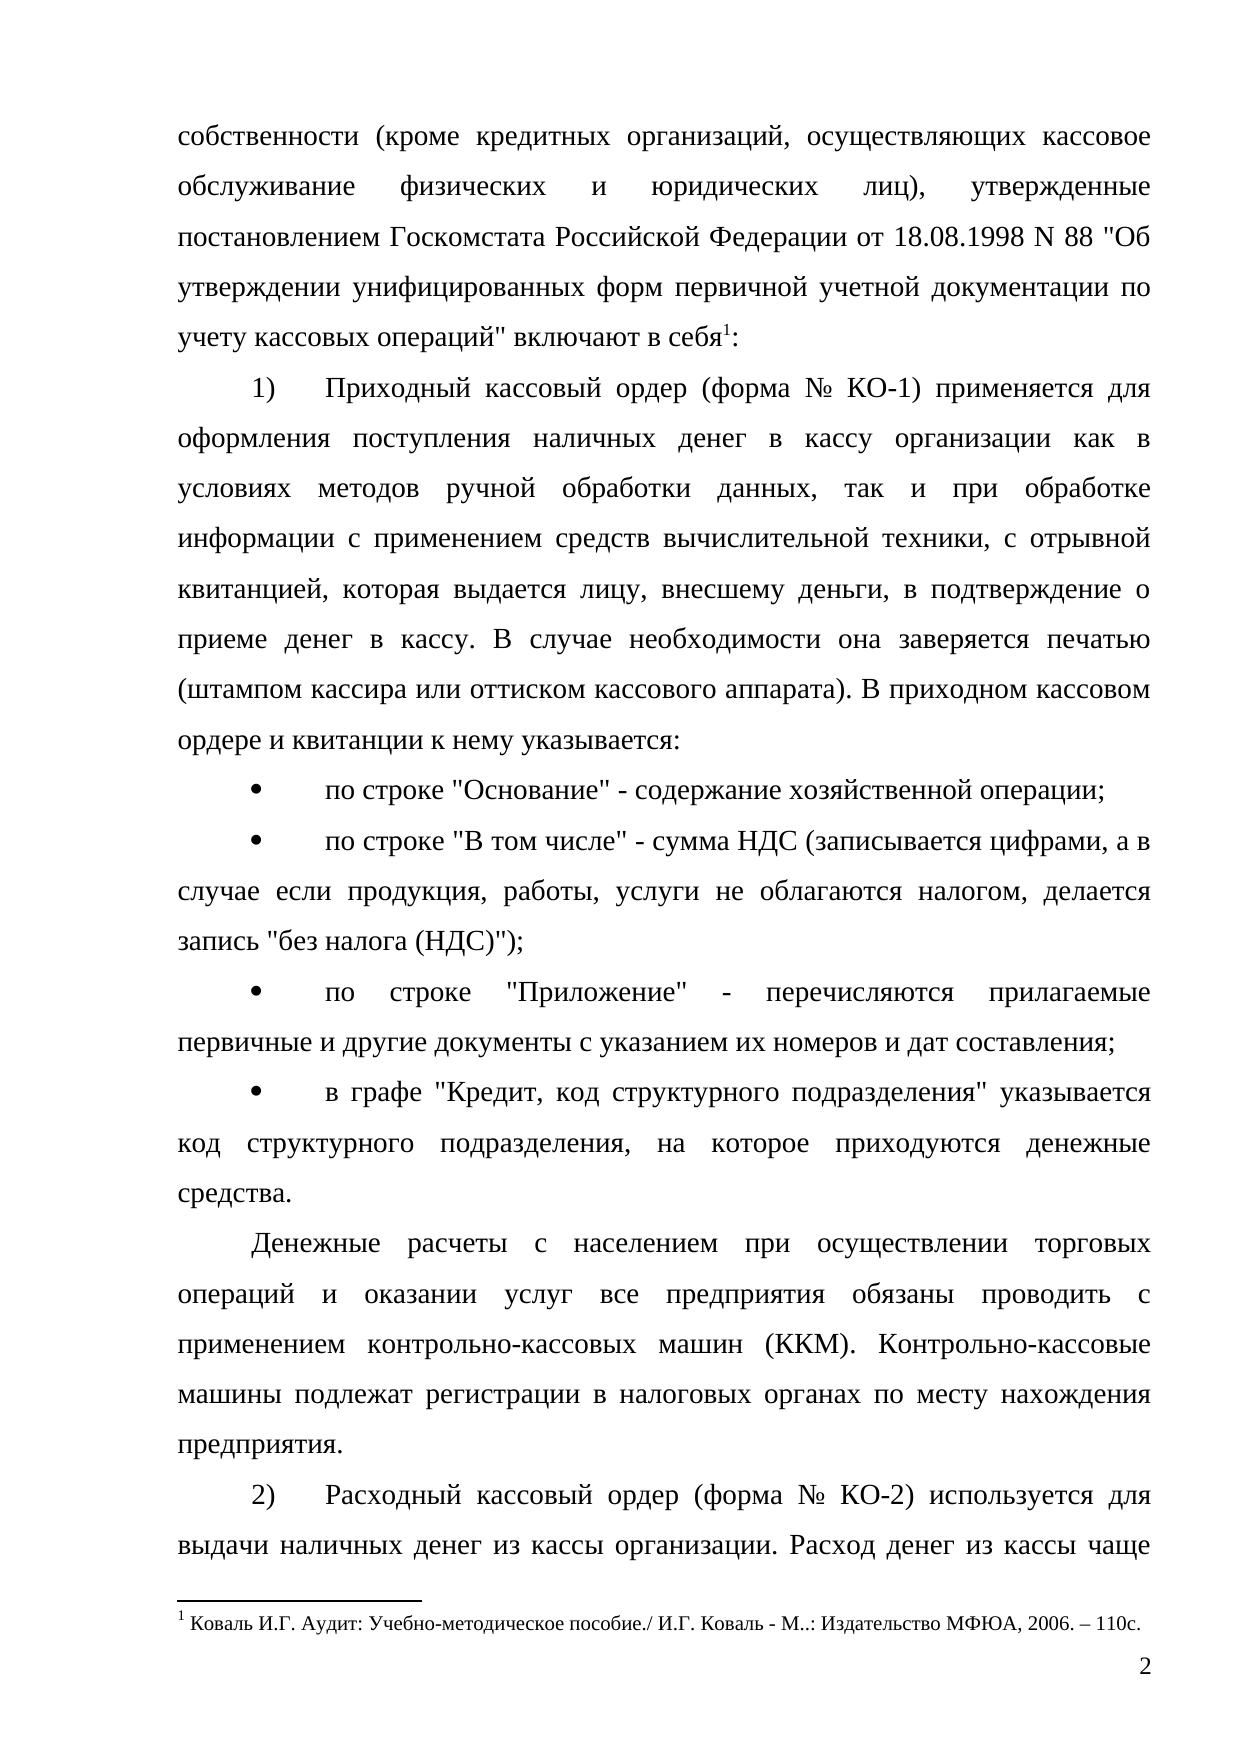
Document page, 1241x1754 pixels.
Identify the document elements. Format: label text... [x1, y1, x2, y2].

text Денежные расчеты с населением при осуществлении торговых операций и оказании услуг все предприятия обязаны проводить с применением контрольно-кассовых машин (ККМ). Контрольно-кассовые машины подлежат регистрации в налоговых органах по месту нахождения предприятия. [177, 1225, 1152, 1460]
list по строке "В том числе" - сумма НДС (записывается цифрами, а в случае если продукция, работы, услуги не облагаются налогом, делается запись "без налога (НДС)"); [177, 823, 1152, 957]
list по строке "Приложение" - перечисляются прилагаемые первичные и другие документы с указанием их номеров и дат составления; [177, 974, 1152, 1058]
list по строке "Основание" - содержание хозяйственной операции; [177, 772, 1152, 806]
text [177, 118, 1152, 353]
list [177, 1477, 1152, 1561]
list в графе "Кредит, код структурного подразделения" указывается код структурного подразделения, на которое приходуются денежные средства. [177, 1074, 1152, 1209]
list Приходный кассовый ордер (форма № КО-1) применяется для оформления поступления наличных денег в кассу организации как в условиях методов ручной обработки данных, так и при обработке информации с применением средств вычислительной техники, с отрывной квитанцией, которая выдается лицу, внесшему деньги, в подтверждение о приеме денег в кассу. В случае необходимости она заверяется печатью (штампом кассира или оттиском кассового аппарата). В приходном кассовом ордере и квитанции к нему указывается: [177, 370, 1152, 755]
